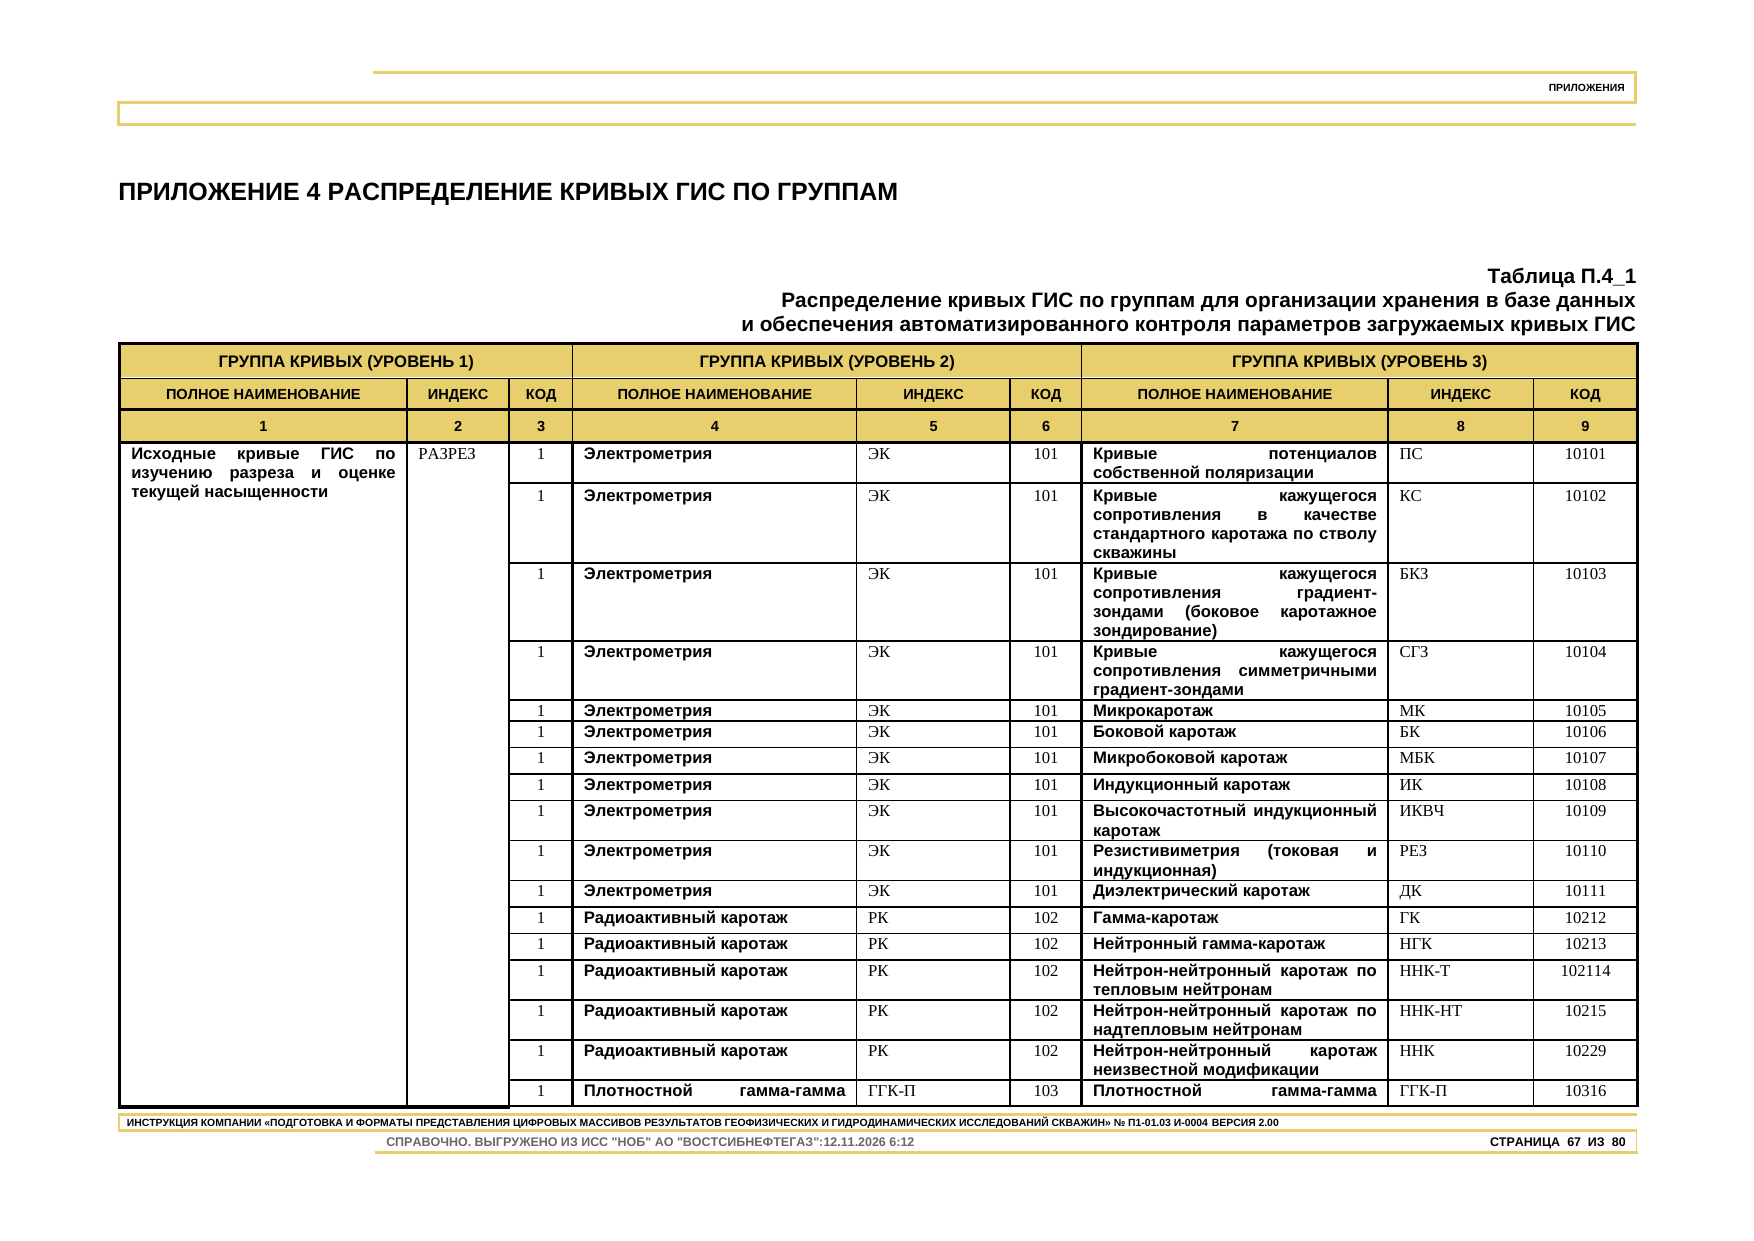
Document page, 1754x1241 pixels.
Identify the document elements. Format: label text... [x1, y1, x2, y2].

table_cell 10110 [1534, 841, 1636, 879]
table_cell Резистивиметрия (токовая и индукционная) [1083, 841, 1387, 879]
table_cell 10107 [1534, 748, 1636, 773]
table_cell Высокочастотный индукционный каротаж [1083, 801, 1387, 839]
table_cell Код [1534, 379, 1636, 408]
table_cell 1 [510, 484, 571, 562]
table_cell 101 [1011, 642, 1080, 699]
table_cell РК [857, 1001, 1009, 1039]
table_cell МК [1389, 701, 1533, 720]
text Распределение кривых ГИС по группам для организации хранения в базе данных [118, 287, 1636, 311]
table_cell 1 [510, 642, 571, 699]
table_cell 10102 [1534, 484, 1636, 562]
table_cell 101 [1011, 701, 1080, 720]
table_cell БК [1389, 722, 1533, 747]
table_cell Код [1011, 379, 1081, 408]
table_cell 1 [510, 748, 571, 773]
table_cell Радиоактивный каротаж [574, 908, 856, 933]
table_cell ГГК-П [1389, 1081, 1533, 1105]
table_cell ННК-Т [1389, 961, 1533, 999]
table_cell Электрометрия [574, 748, 856, 773]
table_cell ЭК [857, 444, 1009, 482]
table_cell 102114 [1534, 961, 1636, 999]
table_cell 10212 [1534, 908, 1636, 933]
table_cell ДК [1389, 881, 1533, 906]
table_cell Нейтрон-нейтронный каротаж по надтепловым нейтронам [1083, 1001, 1387, 1039]
table_cell Код [510, 379, 572, 408]
table_header ГРУППА КРИВЫХ (УРОВЕНЬ 2) [573, 345, 1081, 377]
table_cell 10104 [1534, 642, 1636, 699]
text и обеспечения автоматизированного контроля параметров загружаемых кривых ГИС [118, 311, 1636, 335]
table_cell 101 [1011, 801, 1080, 839]
table_cell 1 [510, 775, 571, 800]
table_cell ЭК [857, 642, 1009, 699]
table_cell 1 [510, 841, 571, 879]
table_cell 7 [1082, 411, 1387, 441]
table_cell 101 [1011, 722, 1080, 747]
table_cell 1 [510, 722, 571, 747]
table_cell ГГК-П [857, 1081, 1009, 1105]
text ПРИЛОЖЕНИЕ 4 РАСПРЕДЕЛЕНИЕ КРИВЫХ ГИС ПО ГРУППАМ [118, 177, 1636, 206]
table_cell 102 [1011, 961, 1080, 999]
table_cell 4 [573, 411, 856, 441]
table_cell 6 [1011, 411, 1081, 441]
table_cell ННК [1389, 1041, 1533, 1079]
table_cell 101 [1011, 564, 1080, 640]
table_cell 1 [510, 1081, 571, 1105]
table_cell Индекс [1389, 379, 1533, 408]
table_cell 102 [1011, 1001, 1080, 1039]
table_cell 101 [1011, 775, 1080, 800]
table_cell Кривые кажущегося сопротивления в качестве стандартного каротажа по стволу скважины [1083, 484, 1387, 562]
table_cell Полное наименование [1082, 379, 1387, 408]
table_cell 10316 [1534, 1081, 1636, 1105]
table_cell БКЗ [1389, 564, 1533, 640]
table_cell РАЗРЕЗ [408, 444, 508, 1105]
table_cell ЭК [857, 722, 1009, 747]
table_cell Электрометрия [574, 484, 856, 562]
table_cell Полное наименование [121, 379, 406, 408]
table_header ГРУППА КРИВЫХ (УРОВЕНЬ 3) [1082, 345, 1636, 377]
table_cell РК [857, 961, 1009, 999]
table_cell 102 [1011, 934, 1080, 959]
table_cell ЭК [857, 564, 1009, 640]
table_cell 101 [1011, 484, 1080, 562]
table_cell КС [1389, 484, 1533, 562]
table_cell Микрокаротаж [1083, 701, 1387, 720]
table_cell Радиоактивный каротаж [574, 961, 856, 999]
table_cell Боковой каротаж [1083, 722, 1387, 747]
table_cell 101 [1011, 841, 1080, 879]
table_cell МБК [1389, 748, 1533, 773]
table_cell СГЗ [1389, 642, 1533, 699]
table_cell 9 [1534, 411, 1636, 441]
table_cell 1 [510, 701, 571, 720]
table_cell Индекс [408, 379, 508, 408]
text Таблица П.4_1 [118, 263, 1636, 287]
table_cell ЭК [857, 701, 1009, 720]
table_cell 1 [510, 1001, 571, 1039]
table_cell ГК [1389, 908, 1533, 933]
table_cell Электрометрия [574, 881, 856, 906]
table_cell Электрометрия [574, 701, 856, 720]
table_cell Электрометрия [574, 444, 856, 482]
table_cell Микробоковой каротаж [1083, 748, 1387, 773]
table_cell 8 [1389, 411, 1533, 441]
table_cell Гамма-каротаж [1083, 908, 1387, 933]
table_cell 10103 [1534, 564, 1636, 640]
table_cell Индекс [857, 379, 1009, 408]
table_cell 1 [510, 801, 571, 839]
table_cell Кривые кажущегося сопротивления градиент-зондами (боковое каротажное зондирование) [1083, 564, 1387, 640]
table_cell ИК [1389, 775, 1533, 800]
table_cell 10105 [1534, 701, 1636, 720]
table_cell 1 [510, 908, 571, 933]
table_cell Электрометрия [574, 642, 856, 699]
table_cell 3 [510, 411, 572, 441]
table_cell ПС [1389, 444, 1533, 482]
table_cell Нейтронный гамма-каротаж [1083, 934, 1387, 959]
table_cell ЭК [857, 775, 1009, 800]
table_cell 5 [857, 411, 1009, 441]
table_cell Плотностной гамма-гамма каротаж [1083, 1081, 1387, 1105]
table_cell РК [857, 908, 1009, 933]
table_cell Индукционный каротаж [1083, 775, 1387, 800]
table_cell 102 [1011, 908, 1080, 933]
table_cell ИКВЧ [1389, 801, 1533, 839]
table_cell 1 [121, 411, 406, 441]
table_cell Нейтрон-нейтронный каротаж по тепловым нейтронам [1083, 961, 1387, 999]
table_cell 102 [1011, 1041, 1080, 1079]
table_cell 10229 [1534, 1041, 1636, 1079]
table_cell НГК [1389, 934, 1533, 959]
table_cell 1 [510, 934, 571, 959]
table_cell ЭК [857, 881, 1009, 906]
table_cell Электрометрия [574, 841, 856, 879]
table_cell РЕЗ [1389, 841, 1533, 879]
table_cell ННК-НТ [1389, 1001, 1533, 1039]
table_cell 10111 [1534, 881, 1636, 906]
table_cell Нейтрон-нейтронный каротаж неизвестной модификации [1083, 1041, 1387, 1079]
table_cell 10106 [1534, 722, 1636, 747]
table_cell 10109 [1534, 801, 1636, 839]
table_cell 1 [510, 564, 571, 640]
table_cell Радиоактивный каротаж [574, 934, 856, 959]
table_cell 10108 [1534, 775, 1636, 800]
table_cell Кривые потенциалов собственной поляризации [1083, 444, 1387, 482]
table_cell 1 [510, 961, 571, 999]
table_cell Исходные кривые ГИС по изучению разреза и оценке текущей насыщенности [121, 444, 406, 1105]
table_cell ЭК [857, 748, 1009, 773]
table_cell Полное наименование [573, 379, 856, 408]
table_cell Электрометрия [574, 564, 856, 640]
table_cell Диэлектрический каротаж [1083, 881, 1387, 906]
table_cell ЭК [857, 841, 1009, 879]
table_cell РК [857, 934, 1009, 959]
table_header ГРУППА КРИВЫХ (УРОВЕНЬ 1) [121, 345, 572, 377]
table_cell Электрометрия [574, 722, 856, 747]
table_cell 101 [1011, 881, 1080, 906]
table_cell Радиоактивный каротаж [574, 1041, 856, 1079]
table_cell РК [857, 1041, 1009, 1079]
table_cell ЭК [857, 484, 1009, 562]
table_cell 10101 [1534, 444, 1636, 482]
table_cell 101 [1011, 444, 1080, 482]
table_cell 10213 [1534, 934, 1636, 959]
table_cell 101 [1011, 748, 1080, 773]
table_cell Электрометрия [574, 775, 856, 800]
table_cell 1 [510, 444, 571, 482]
table_cell ЭК [857, 801, 1009, 839]
table_cell Радиоактивный каротаж [574, 1001, 856, 1039]
table_cell 2 [408, 411, 508, 441]
table_cell Кривые кажущегося сопротивления симметричными градиент-зондами [1083, 642, 1387, 699]
table_cell Электрометрия [574, 801, 856, 839]
table_cell 103 [1011, 1081, 1080, 1105]
table_cell 1 [510, 881, 571, 906]
table_cell Плотностной гамма-гамма каротаж [574, 1081, 856, 1105]
table_cell 1 [510, 1041, 571, 1079]
table_cell 10215 [1534, 1001, 1636, 1039]
